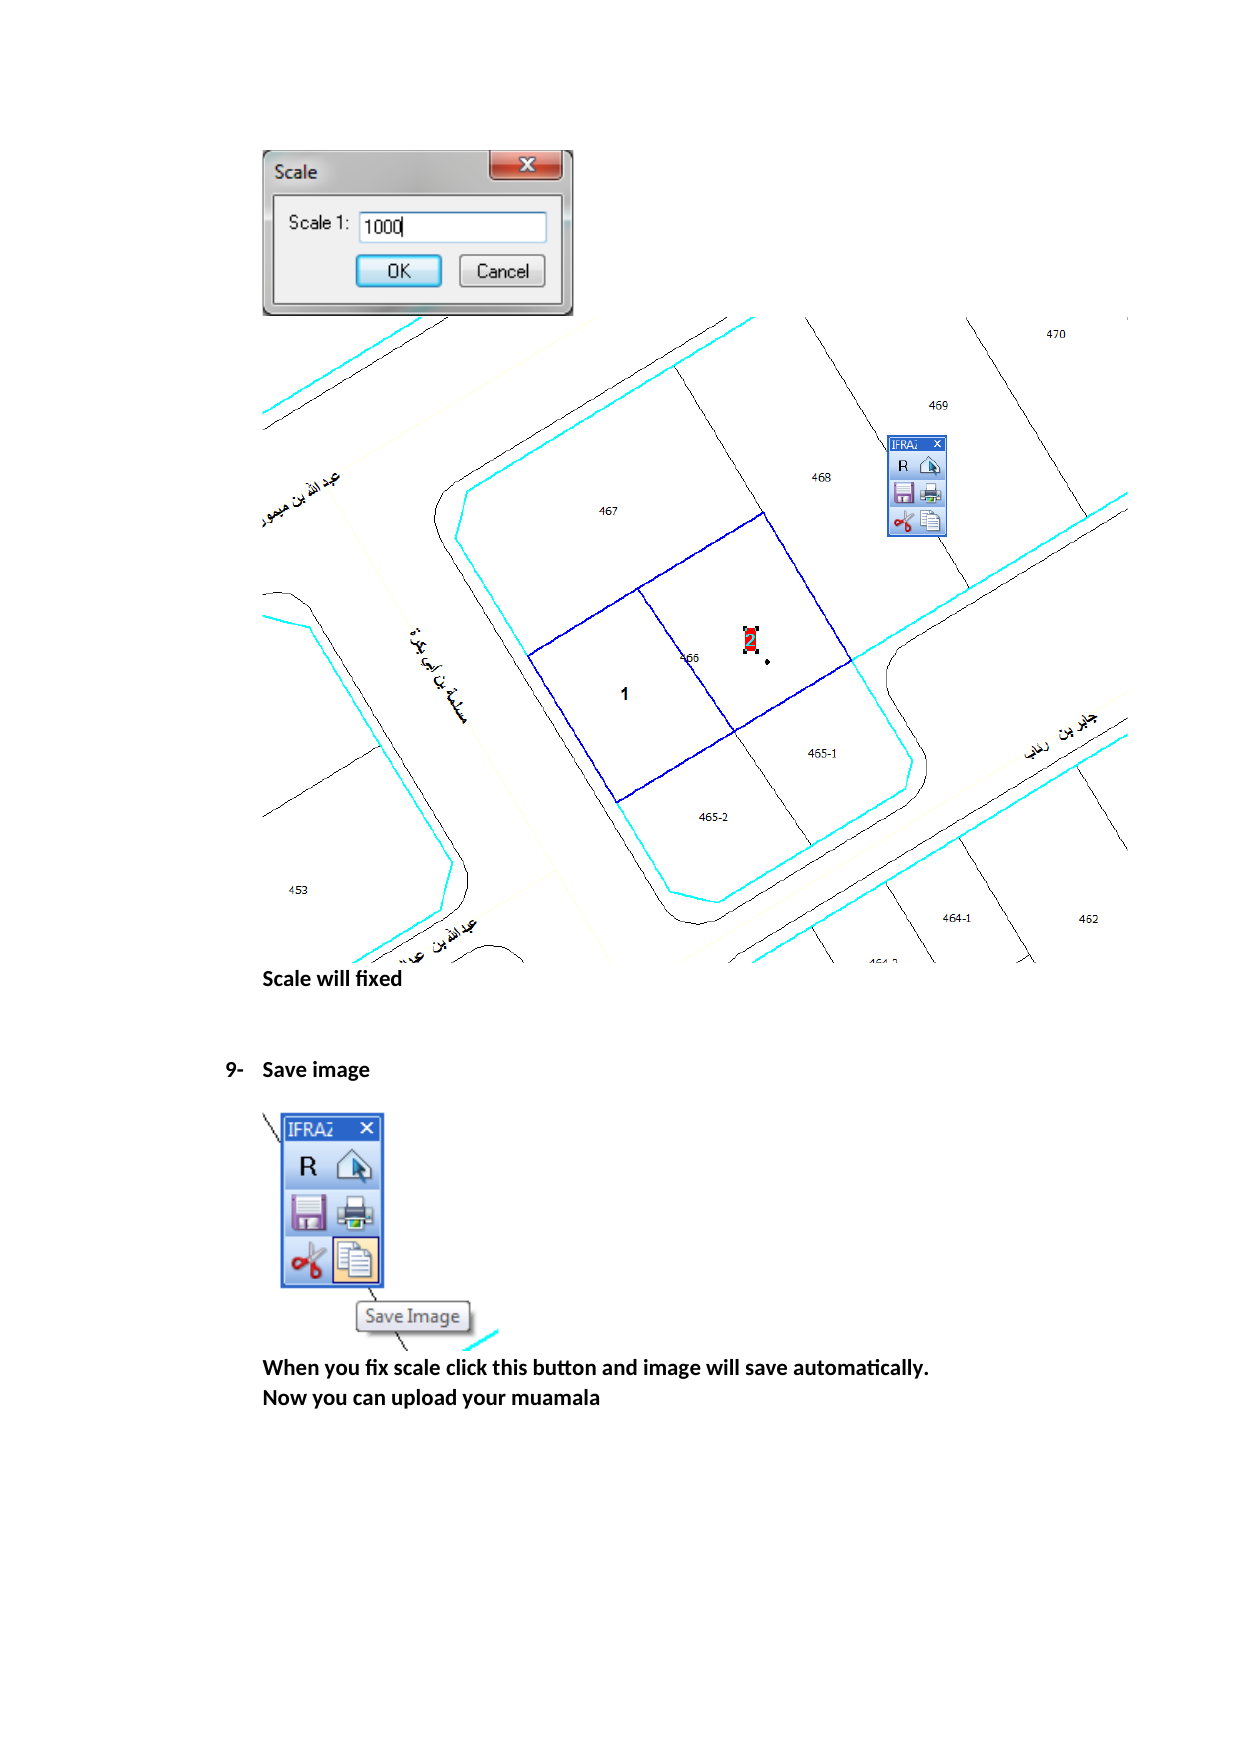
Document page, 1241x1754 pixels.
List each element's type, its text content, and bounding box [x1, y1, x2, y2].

picture [262, 150, 574, 316]
picture [262, 317, 1128, 963]
picture [262, 1085, 499, 1351]
list Now you can upload your muamala [262, 1383, 1053, 1411]
list When you fix scale click this button and image will save automatically. [262, 1353, 1053, 1381]
list Scale will fixed [262, 964, 1053, 992]
list Save image [225, 1055, 1053, 1083]
